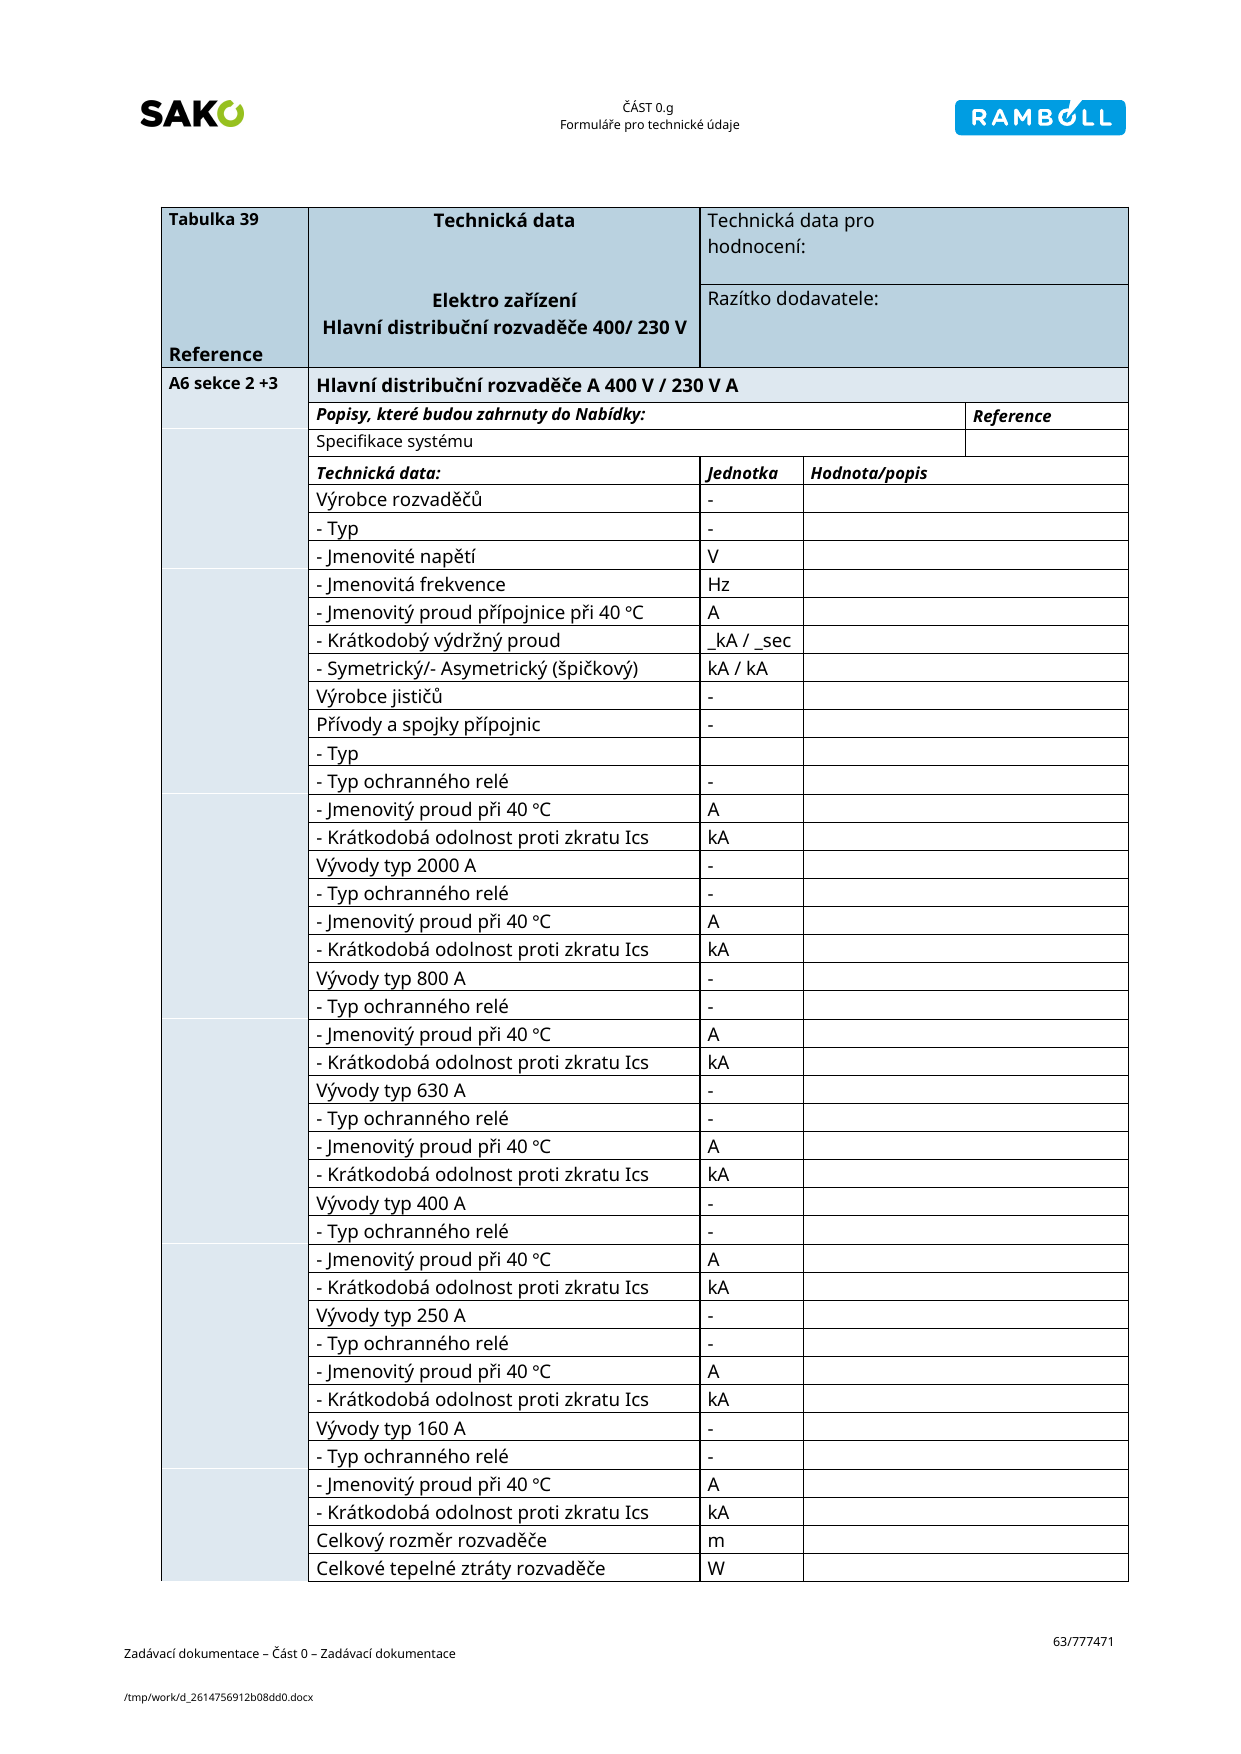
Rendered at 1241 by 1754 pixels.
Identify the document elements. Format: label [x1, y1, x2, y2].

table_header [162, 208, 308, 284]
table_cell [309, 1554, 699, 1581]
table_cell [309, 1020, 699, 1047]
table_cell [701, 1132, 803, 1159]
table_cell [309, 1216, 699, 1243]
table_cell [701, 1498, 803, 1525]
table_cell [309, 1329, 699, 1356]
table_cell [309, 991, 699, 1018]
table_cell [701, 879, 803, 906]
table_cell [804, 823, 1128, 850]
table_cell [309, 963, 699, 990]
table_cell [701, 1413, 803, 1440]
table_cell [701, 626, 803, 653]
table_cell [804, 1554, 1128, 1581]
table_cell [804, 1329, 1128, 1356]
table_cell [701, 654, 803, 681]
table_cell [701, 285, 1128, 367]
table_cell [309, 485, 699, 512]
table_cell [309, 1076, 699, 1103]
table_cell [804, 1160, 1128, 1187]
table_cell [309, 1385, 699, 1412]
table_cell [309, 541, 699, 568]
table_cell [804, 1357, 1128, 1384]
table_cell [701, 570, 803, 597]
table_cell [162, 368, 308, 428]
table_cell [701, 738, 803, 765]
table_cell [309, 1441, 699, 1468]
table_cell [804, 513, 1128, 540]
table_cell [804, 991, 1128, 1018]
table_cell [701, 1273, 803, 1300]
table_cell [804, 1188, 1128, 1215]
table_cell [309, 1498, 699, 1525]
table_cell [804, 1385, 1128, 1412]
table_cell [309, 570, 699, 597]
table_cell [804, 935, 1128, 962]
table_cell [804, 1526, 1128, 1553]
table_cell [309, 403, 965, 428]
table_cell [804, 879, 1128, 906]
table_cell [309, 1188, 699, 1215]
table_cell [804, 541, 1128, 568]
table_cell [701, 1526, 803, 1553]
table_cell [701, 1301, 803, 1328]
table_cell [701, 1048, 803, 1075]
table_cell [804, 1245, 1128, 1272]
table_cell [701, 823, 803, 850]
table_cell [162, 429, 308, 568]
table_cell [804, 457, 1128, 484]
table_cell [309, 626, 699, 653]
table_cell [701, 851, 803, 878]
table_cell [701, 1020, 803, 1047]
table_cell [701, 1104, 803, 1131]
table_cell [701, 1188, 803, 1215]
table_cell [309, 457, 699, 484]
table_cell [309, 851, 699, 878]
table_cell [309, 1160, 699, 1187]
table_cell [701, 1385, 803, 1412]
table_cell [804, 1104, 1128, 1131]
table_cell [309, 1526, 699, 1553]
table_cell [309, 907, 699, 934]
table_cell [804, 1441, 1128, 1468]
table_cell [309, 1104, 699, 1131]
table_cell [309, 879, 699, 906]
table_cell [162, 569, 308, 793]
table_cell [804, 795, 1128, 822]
picture [140, 100, 244, 127]
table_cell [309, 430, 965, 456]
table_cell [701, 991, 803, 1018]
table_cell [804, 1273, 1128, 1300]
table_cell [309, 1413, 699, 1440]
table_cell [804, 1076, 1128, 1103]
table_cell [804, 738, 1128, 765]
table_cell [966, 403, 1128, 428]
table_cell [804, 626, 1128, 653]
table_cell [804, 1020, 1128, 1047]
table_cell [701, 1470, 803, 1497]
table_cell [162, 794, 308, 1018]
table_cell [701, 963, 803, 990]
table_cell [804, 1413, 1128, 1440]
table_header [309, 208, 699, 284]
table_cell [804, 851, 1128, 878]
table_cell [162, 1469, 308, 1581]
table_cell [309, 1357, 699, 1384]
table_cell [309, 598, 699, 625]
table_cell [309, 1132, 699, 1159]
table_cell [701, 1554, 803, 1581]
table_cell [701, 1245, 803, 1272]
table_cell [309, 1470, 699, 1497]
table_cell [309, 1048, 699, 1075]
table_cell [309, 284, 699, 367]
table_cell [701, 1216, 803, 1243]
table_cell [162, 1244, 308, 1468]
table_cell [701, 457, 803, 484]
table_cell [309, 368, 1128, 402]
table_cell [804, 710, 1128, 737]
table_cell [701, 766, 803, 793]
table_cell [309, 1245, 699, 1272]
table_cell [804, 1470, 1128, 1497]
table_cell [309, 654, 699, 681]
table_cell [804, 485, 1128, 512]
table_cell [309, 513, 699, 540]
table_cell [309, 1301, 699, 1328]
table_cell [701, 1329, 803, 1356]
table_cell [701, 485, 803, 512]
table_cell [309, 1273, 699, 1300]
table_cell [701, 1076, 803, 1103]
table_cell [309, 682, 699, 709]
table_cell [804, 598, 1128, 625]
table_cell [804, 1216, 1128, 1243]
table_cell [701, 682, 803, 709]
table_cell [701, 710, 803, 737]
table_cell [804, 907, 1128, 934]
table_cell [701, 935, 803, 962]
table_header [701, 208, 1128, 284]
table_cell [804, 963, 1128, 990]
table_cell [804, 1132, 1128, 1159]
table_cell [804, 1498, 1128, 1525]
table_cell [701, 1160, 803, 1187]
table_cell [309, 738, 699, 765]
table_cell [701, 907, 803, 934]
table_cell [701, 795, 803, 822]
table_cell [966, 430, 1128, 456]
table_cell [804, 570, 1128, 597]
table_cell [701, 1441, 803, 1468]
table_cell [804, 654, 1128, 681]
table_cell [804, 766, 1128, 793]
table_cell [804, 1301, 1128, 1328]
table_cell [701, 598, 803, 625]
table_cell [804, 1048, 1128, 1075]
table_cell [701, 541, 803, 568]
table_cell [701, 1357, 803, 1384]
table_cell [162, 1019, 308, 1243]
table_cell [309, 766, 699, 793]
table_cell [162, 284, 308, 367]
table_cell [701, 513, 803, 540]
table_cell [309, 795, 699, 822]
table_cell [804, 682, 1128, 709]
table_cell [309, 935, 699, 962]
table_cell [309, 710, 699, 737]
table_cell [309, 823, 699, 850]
